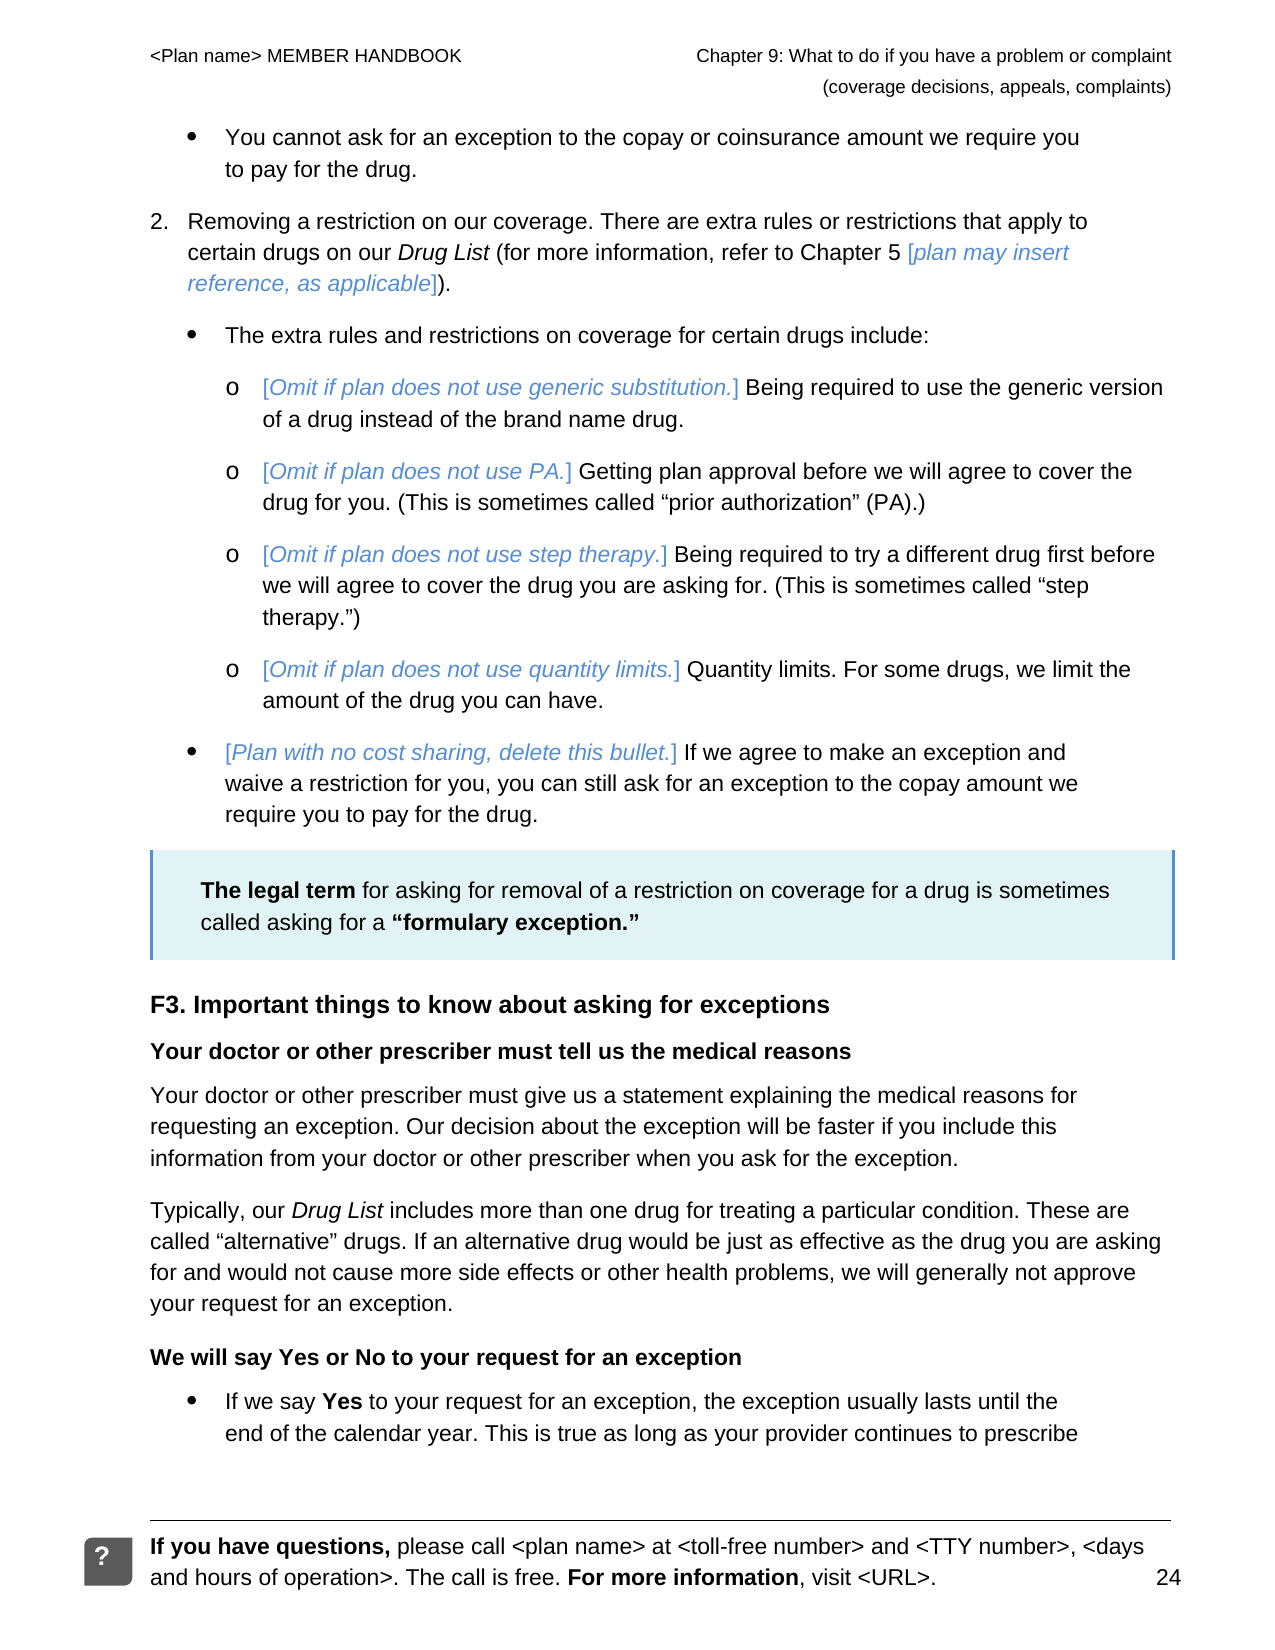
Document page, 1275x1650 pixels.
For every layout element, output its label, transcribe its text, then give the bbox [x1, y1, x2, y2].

list [Omit if plan does not use generic substitution.] Being required to use the generic version of a drug instead of the brand name drug. [225, 371, 1171, 433]
list You cannot ask for an exception to the copay or coinsurance amount we require you to pay for the drug. [187, 121, 1096, 183]
list [Omit if plan does not use PA.] Getting plan approval before we will agree to cover the drug for you. (This is sometimes called “prior authorization” (PA).) [225, 454, 1171, 517]
text Typically, our Drug List includes more than one drug for treating a particular condition. These are called “alternative” drugs. If an alternative drug would be just as effective as the drug you are asking for and would not cause more side effects or other health problems, we will generally not approve your request for an exception. [150, 1193, 1171, 1318]
table_header The legal term for asking for removal of a restriction on coverage for a drug is sometimes called asking for a “formulary exception.” [153, 853, 1172, 957]
text Your doctor or other prescriber must give us a statement explaining the medical reasons for requesting an exception. Our decision about the exception will be faster if you include this information from your doctor or other prescriber when you ask for the exception. [150, 1078, 1171, 1172]
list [187, 1385, 1096, 1447]
list [Plan with no cost sharing, delete this bullet.] If we agree to make an exception and waive a restriction for you, you can still ask for an exception to the copay amount we require you to pay for the drug. [187, 735, 1096, 829]
list The extra rules and restrictions on coverage for certain drugs include: [187, 319, 1096, 350]
subtitle We will say Yes or No to your request for an exception [150, 1339, 1096, 1372]
list [Omit if plan does not use step therapy.] Being required to try a different drug first before we will agree to cover the drug you are asking for. (This is sometimes called “step therapy.”) [225, 537, 1171, 631]
list [Omit if plan does not use quantity limits.] Quantity limits. For some drugs, we limit the amount of the drug you can have. [225, 652, 1171, 714]
subtitle F3. Important things to know about asking for exceptions [150, 987, 1096, 1020]
list Removing a restriction on our coverage. There are extra rules or restrictions that apply to certain drugs on our Drug List (for more information, refer to Chapter 5 [plan may insert reference, as applicable]). [150, 204, 1096, 298]
subtitle Your doctor or other prescriber must tell us the medical reasons [150, 1033, 1096, 1066]
